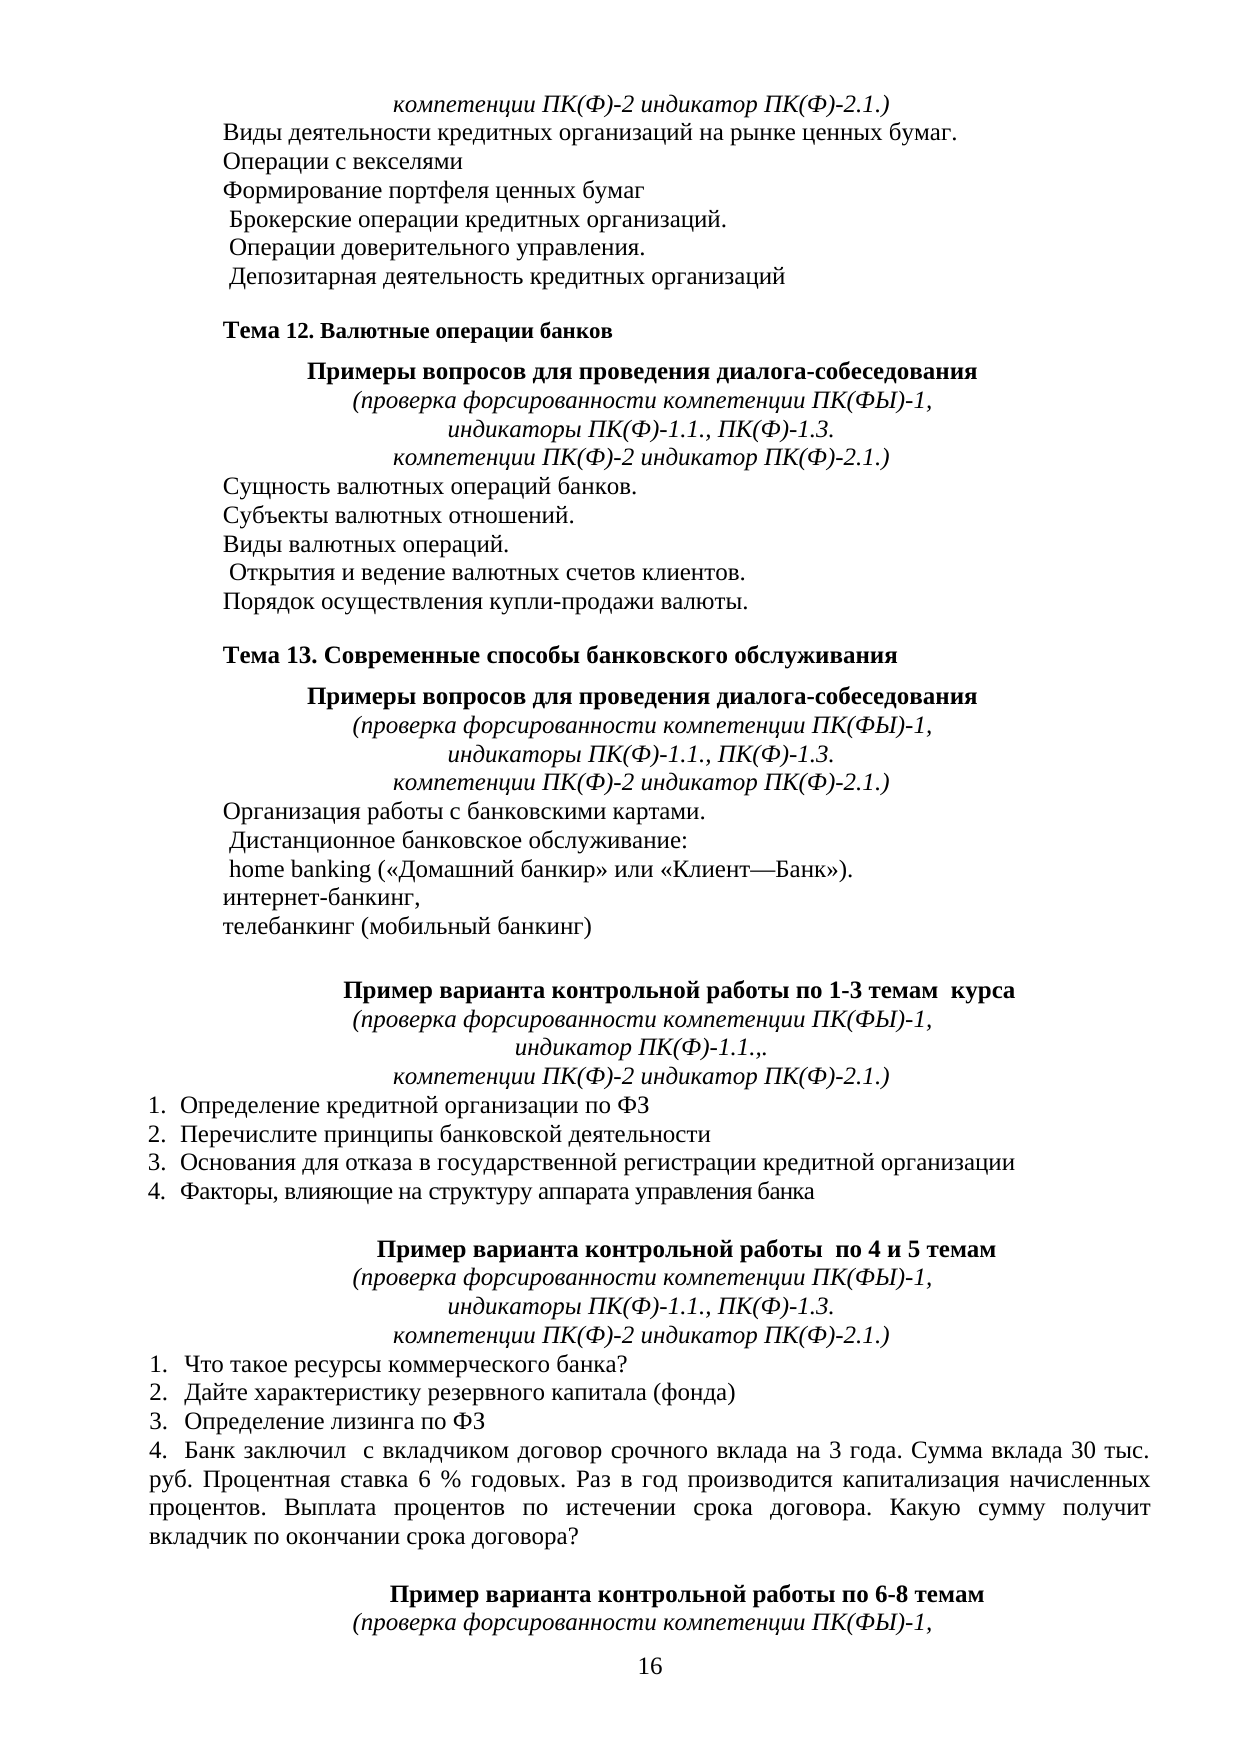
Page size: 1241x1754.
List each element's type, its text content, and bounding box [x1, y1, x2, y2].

text Примеры вопросов для проведения диалога-собеседования [148, 681, 1137, 710]
text (проверка форсированности компетенции ПК(ФЫ)-1, [148, 710, 1137, 739]
text Депозитарная деятельность кредитных организаций [148, 261, 1152, 290]
list Определение кредитной организации по ФЗ [148, 1090, 1152, 1119]
text Дистанционное банковское обслуживание: [148, 825, 1152, 854]
text Операции доверительного управления. [148, 232, 1152, 261]
text Примеры вопросов для проведения диалога-собеседования [148, 356, 1137, 385]
list Банк заключил с вкладчиком договор срочного вклада на 3 года. Сумма вклада 30 тыс. руб. Процентная ставка 6 % годовых. Раз в год производится капитализация начисленных процентов. Выплата процентов по истечении срока договора. Какую сумму получит вкладчик по окончании срока договора? [149, 1435, 1152, 1550]
list Перечислите принципы банковской деятельности [148, 1119, 1152, 1147]
text Открытия и ведение валютных счетов клиентов. [148, 557, 1152, 586]
text компетенции ПК(Ф)-2 индикатор ПК(Ф)-2.1.) [148, 767, 1137, 796]
text Организация работы с банковскими картами. [148, 796, 1152, 825]
text индикаторы ПК(Ф)-1.1., ПК(Ф)-1.3. [148, 1291, 1137, 1320]
list Факторы, влияющие на структуру аппарата управления банка [148, 1176, 1152, 1205]
text компетенции ПК(Ф)-2 индикатор ПК(Ф)-2.1.) [148, 89, 1137, 117]
text телебанкинг (мобильный банкинг) [148, 911, 1152, 940]
list Основания для отказа в государственной регистрации кредитной организации [148, 1147, 1152, 1176]
text Тема 13. Современные способы банковского обслуживания [148, 640, 1152, 669]
text Пример варианта контрольной работы по 1-3 темам курса [148, 975, 1152, 1004]
text Субъекты валютных отношений. [148, 500, 1152, 529]
list Определение лизинга по ФЗ [149, 1406, 1152, 1435]
text Виды валютных операций. [148, 529, 1152, 557]
text Сущность валютных операций банков. [148, 471, 1152, 500]
text индикаторы ПК(Ф)-1.1., ПК(Ф)-1.3. [148, 739, 1137, 767]
text индикатор ПК(Ф)-1.1.,. [148, 1032, 1137, 1061]
text (проверка форсированности компетенции ПК(ФЫ)-1, [148, 1607, 1137, 1636]
text интернет-банкинг, [148, 882, 1152, 911]
text Пример варианта контрольной работы по 4 и 5 темам [148, 1234, 1152, 1262]
text Тема 12. Валютные операции банков [148, 315, 1152, 344]
text Брокерские операции кредитных организаций. [148, 204, 1152, 232]
text компетенции ПК(Ф)-2 индикатор ПК(Ф)-2.1.) [148, 1061, 1137, 1090]
text Операции с векселями [148, 146, 1152, 175]
text Формирование портфеля ценных бумаг [148, 175, 1152, 204]
text (проверка форсированности компетенции ПК(ФЫ)-1, [148, 385, 1137, 414]
text (проверка форсированности компетенции ПК(ФЫ)-1, [148, 1262, 1137, 1291]
text компетенции ПК(Ф)-2 индикатор ПК(Ф)-2.1.) [148, 442, 1137, 471]
list Дайте характеристику резервного капитала (фонда) [149, 1377, 1152, 1406]
text (проверка форсированности компетенции ПК(ФЫ)-1, [148, 1004, 1137, 1032]
text Виды деятельности кредитных организаций на рынке ценных бумаг. [148, 117, 1152, 146]
text индикаторы ПК(Ф)-1.1., ПК(Ф)-1.3. [148, 414, 1137, 442]
text Пример варианта контрольной работы по 6-8 темам [148, 1579, 1152, 1607]
text Порядок осуществления купли-продажи валюты. [148, 586, 1152, 615]
text компетенции ПК(Ф)-2 индикатор ПК(Ф)-2.1.) [148, 1320, 1137, 1349]
text home banking («Домашний банкир» или «Клиент—Банк»). [148, 854, 1152, 882]
list Что такое ресурсы коммерческого банка? [149, 1349, 1152, 1377]
